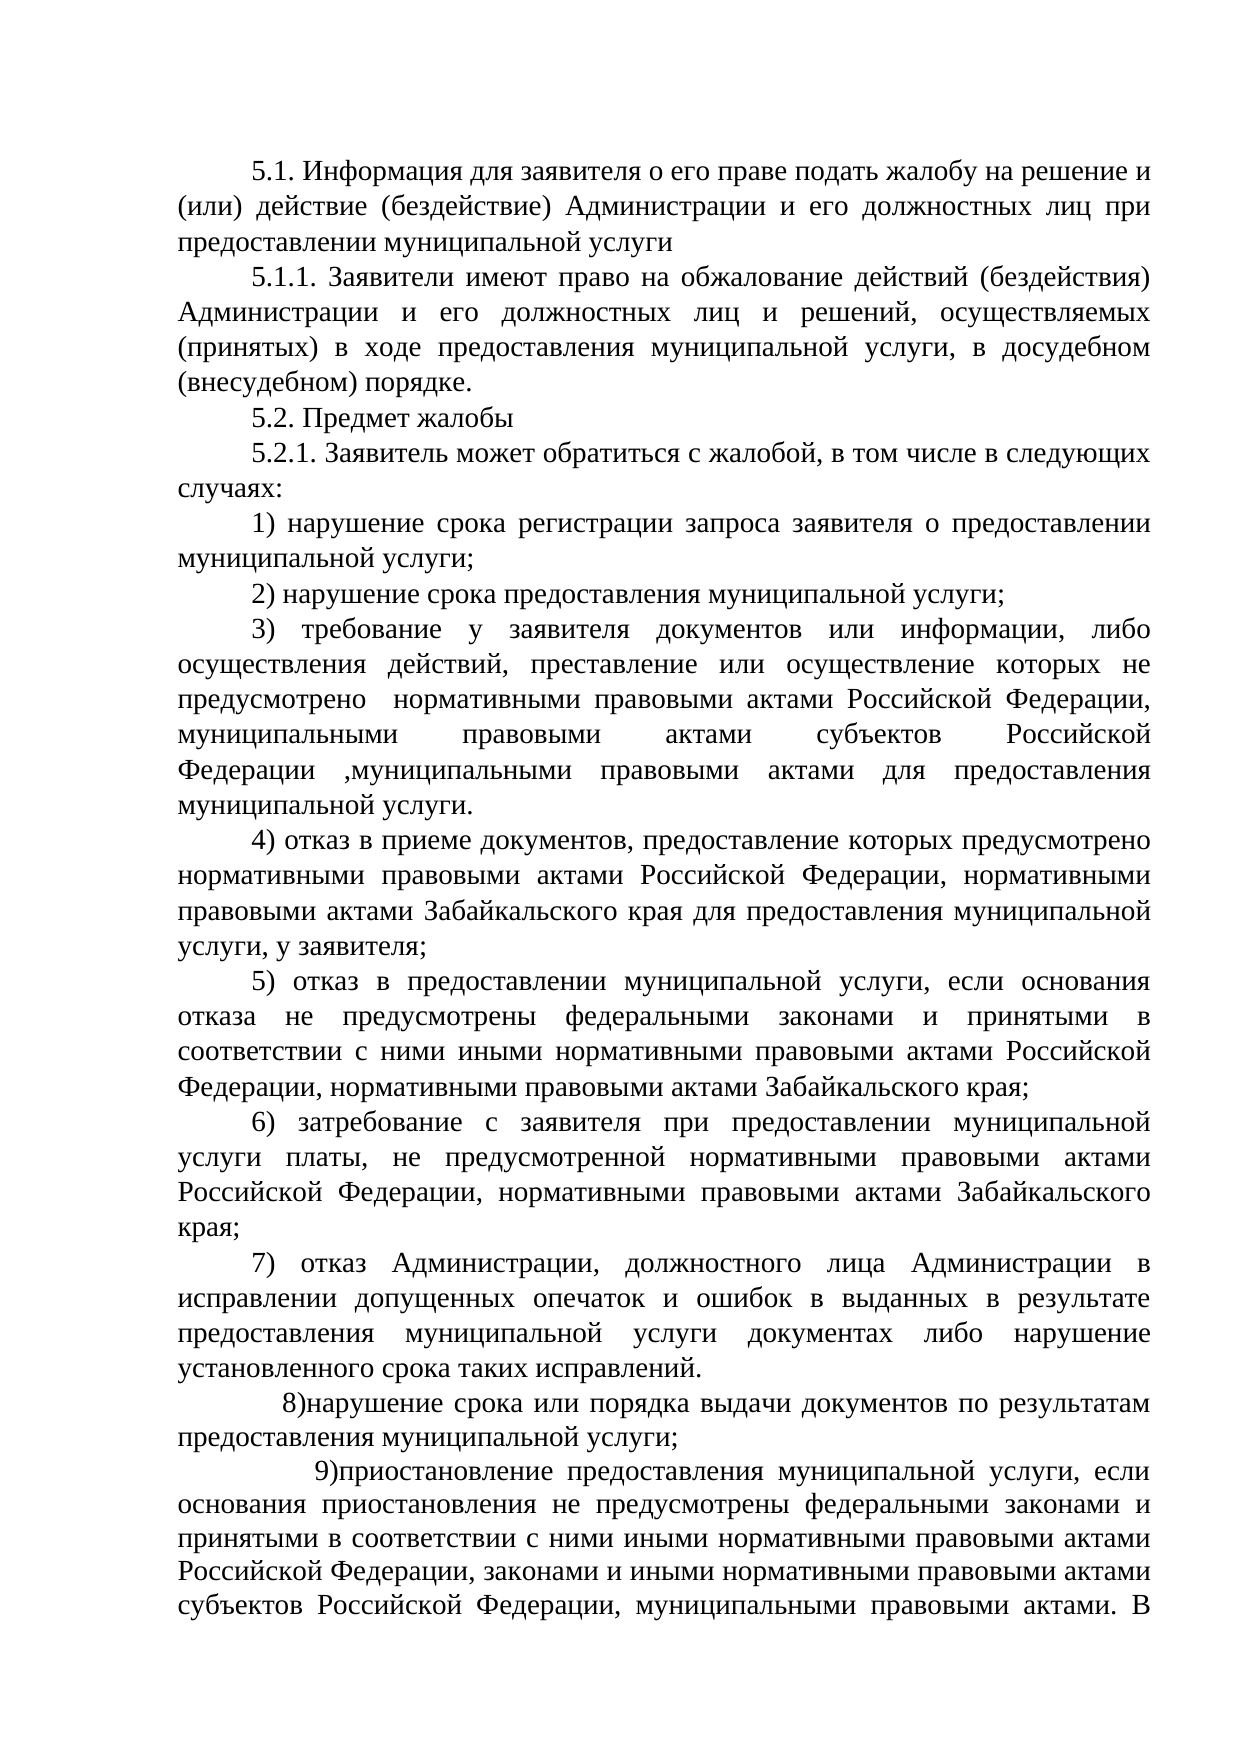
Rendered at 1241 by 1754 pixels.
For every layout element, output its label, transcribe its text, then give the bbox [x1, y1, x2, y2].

text 5.2. Предмет жалобы [177, 400, 1152, 433]
text 7) отказ Администрации, должностного лица Администрации в исправлении допущенных опечаток и ошибок в выданных в результате предоставления муниципальной услуги документах либо нарушение установленного срока таких исправлений. [177, 1245, 1152, 1384]
text 1) нарушение срока регистрации запроса заявителя о предоставлении муниципальной услуги; [177, 505, 1152, 574]
text 5.2.1. Заявитель может обратиться с жалобой, в том числе в следующих случаях: [177, 435, 1152, 504]
text 5.1.1. Заявители имеют право на обжалование действий (бездействия) Администрации и его должностных лиц и решений, осуществляемых (принятых) в ходе предоставления муниципальной услуги, в досудебном (внесудебном) порядке. [177, 259, 1152, 398]
text 8)нарушение срока или порядка выдачи документов по результатам предоставления муниципальной услуги; [177, 1386, 1152, 1453]
text 5.1. Информация для заявителя о его праве подать жалобу на решение и (или) действие (бездействие) Администрации и его должностных лиц при предоставлении муниципальной услуги [177, 153, 1152, 257]
text 3) требование у заявителя документов или информации, либо осуществления действий, преставление или осуществление которых не предусмотрено нормативными правовыми актами Российской Федерации, муниципальными правовыми актами субъектов Российской Федерации ,муниципальными правовыми актами для предоставления муниципальной услуги. [177, 611, 1152, 821]
text 2) нарушение срока предоставления муниципальной услуги; [177, 576, 1152, 609]
text 4) отказ в приеме документов, предоставление которых предусмотрено нормативными правовыми актами Российской Федерации, нормативными правовыми актами Забайкальского края для предоставления муниципальной услуги, у заявителя; [177, 822, 1152, 961]
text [177, 1453, 1152, 1620]
text 5) отказ в предоставлении муниципальной услуги, если основания отказа не предусмотрены федеральными законами и принятыми в соответствии с ними иными нормативными правовыми актами Российской Федерации, нормативными правовыми актами Забайкальского края; [177, 963, 1152, 1102]
text 6) затребование с заявителя при предоставлении муниципальной услуги платы, не предусмотренной нормативными правовыми актами Российской Федерации, нормативными правовыми актами Забайкальского края; [177, 1104, 1152, 1243]
